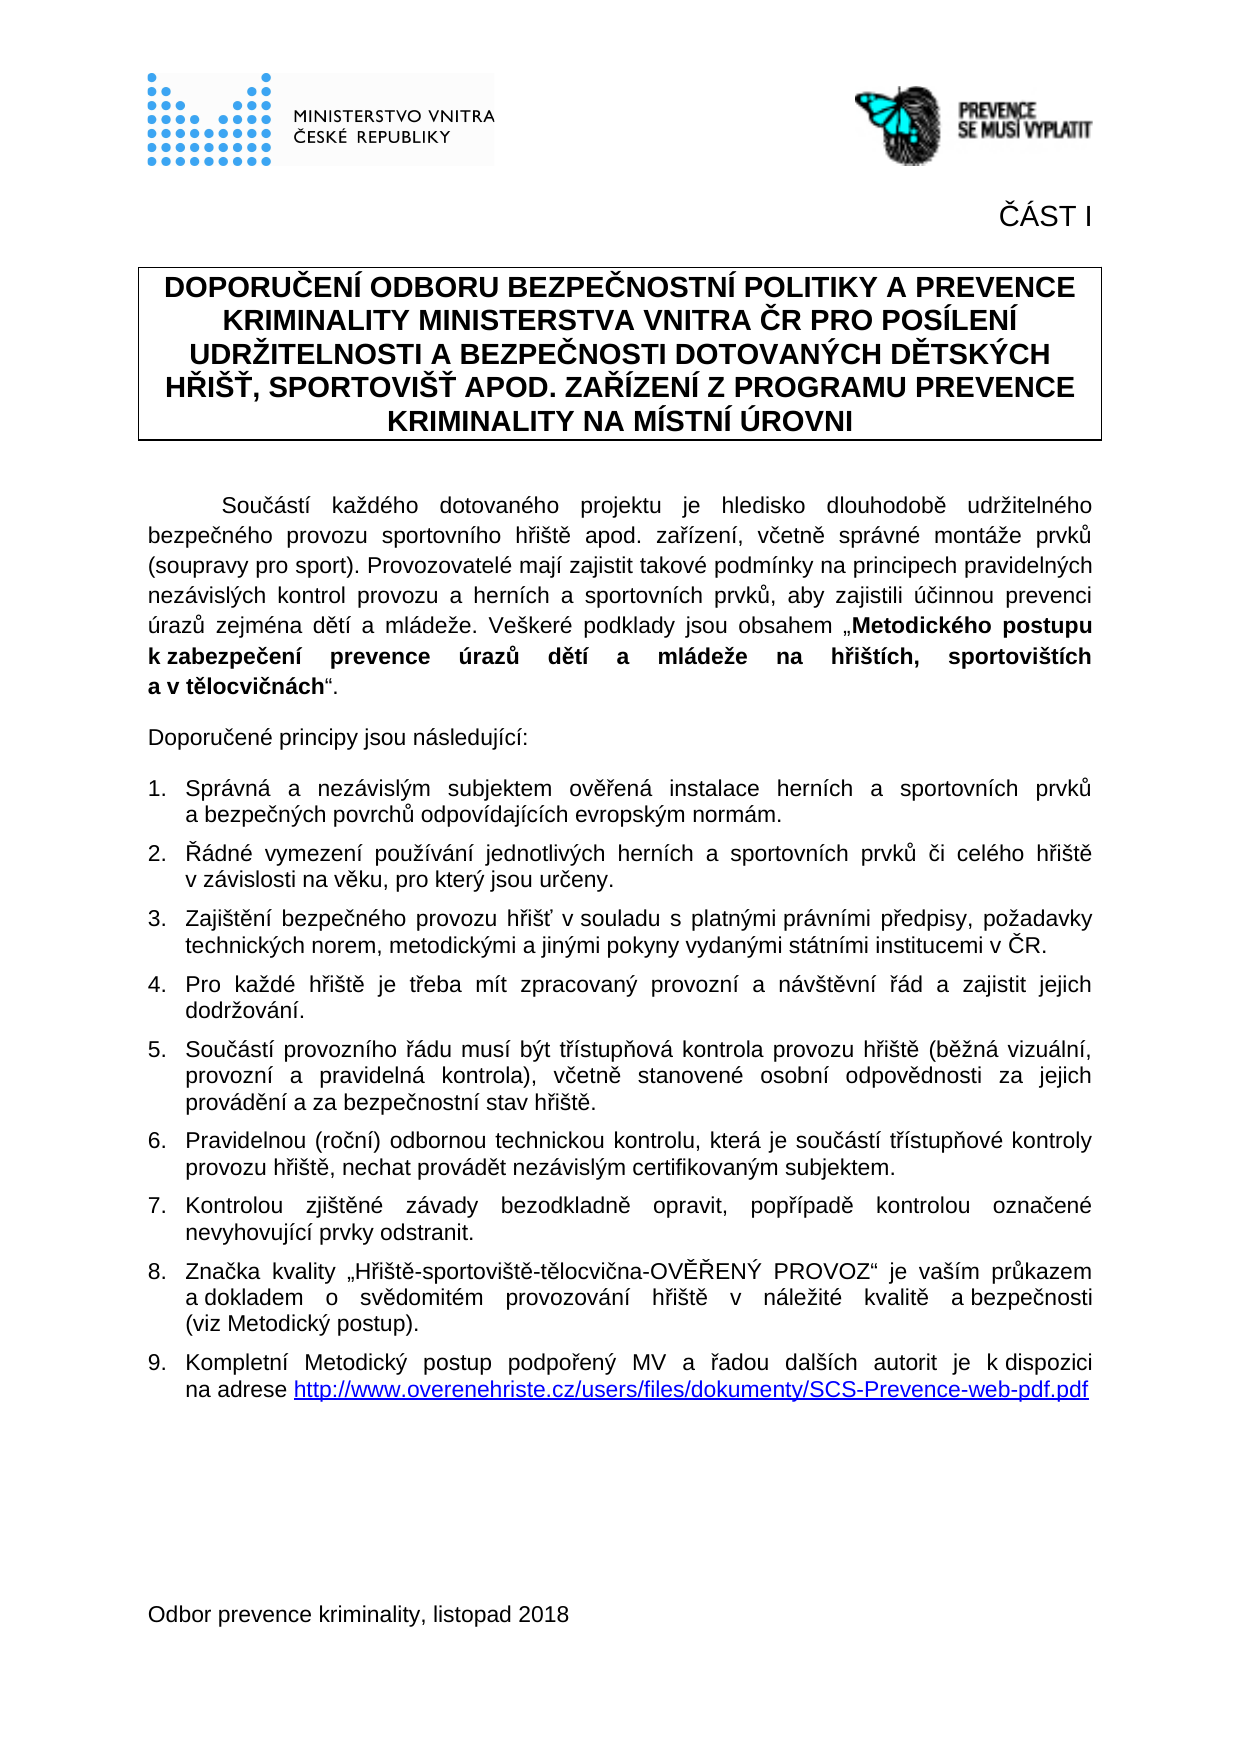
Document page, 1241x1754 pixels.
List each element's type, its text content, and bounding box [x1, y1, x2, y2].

list Správná a nezávislým subjektem ověřená instalace herních a sportovních prvků a bezpečných povrchů odpovídajících evropským normám. [148, 775, 1093, 828]
text ČÁST I [148, 199, 1093, 233]
text Doporučení odboru bezpečnostní politiky a prevence kriminality Ministerstva vnitra ČR pro posílení udržitelnosti a bezpečnosti dotovaných dětských hřišť, sportovišť apod. zařízení z Programu prevence kriminality na místní úrovni [139, 268, 1101, 439]
text Doporučené principy jsou následující: [148, 724, 1093, 750]
picture [147, 73, 495, 166]
list Řádné vymezení používání jednotlivých herních a sportovních prvků či celého hřiště v závislosti na věku, pro který jsou určeny. [148, 840, 1093, 893]
list Součástí provozního řádu musí být třístupňová kontrola provozu hřiště (běžná vizuální, provozní a pravidelná kontrola), včetně stanovené osobní odpovědnosti za jejich provádění a za bezpečnostní stav hřiště. [148, 1036, 1093, 1115]
list Pravidelnou (roční) odbornou technickou kontrolu, která je součástí třístupňové kontroly provozu hřiště, nechat provádět nezávislým certifikovaným subjektem. [148, 1127, 1093, 1180]
list Zajištění bezpečného provozu hřišť v souladu s platnými právními předpisy, požadavky technických norem, metodickými a jinými pokyny vydanými státními institucemi v ČR. [148, 905, 1093, 958]
list Kontrolou zjištěné závady bezodkladně opravit, popřípadě kontrolou označené nevyhovující prvky odstranit. [148, 1192, 1093, 1245]
text Součástí každého dotovaného projektu je hledisko dlouhodobě udržitelného bezpečného provozu sportovního hřiště apod. zařízení, včetně správné montáže prvků (soupravy pro sport). Provozovatelé mají zajistit takové podmínky na principech pravidelných nezávislých kontrol provozu a herních a sportovních prvků, aby zajistili účinnou prevenci úrazů zejména dětí a mládeže. Veškeré podklady jsou obsahem „Metodického postupu k zabezpečení prevence úrazů dětí a mládeže na hřištích, sportovištích a v tělocvičnách“. [148, 492, 1093, 699]
picture [855, 86, 1093, 166]
list Kompletní Metodický postup podpořený MV a řadou dalších autorit je k dispozici na adrese http://www.overenehriste.cz/users/files/dokumenty/SCS-Prevence-web-pdf.pdf [148, 1349, 1093, 1402]
list Značka kvality „Hřiště-sportoviště-tělocvična-OVĚŘENÝ PROVOZ“ je vaším průkazem a dokladem o svědomitém provozování hřiště v náležité kvalitě a bezpečnosti (viz Metodický postup). [148, 1258, 1093, 1337]
list Pro každé hřiště je třeba mít zpracovaný provozní a návštěvní řád a zajistit jejich dodržování. [148, 971, 1093, 1023]
